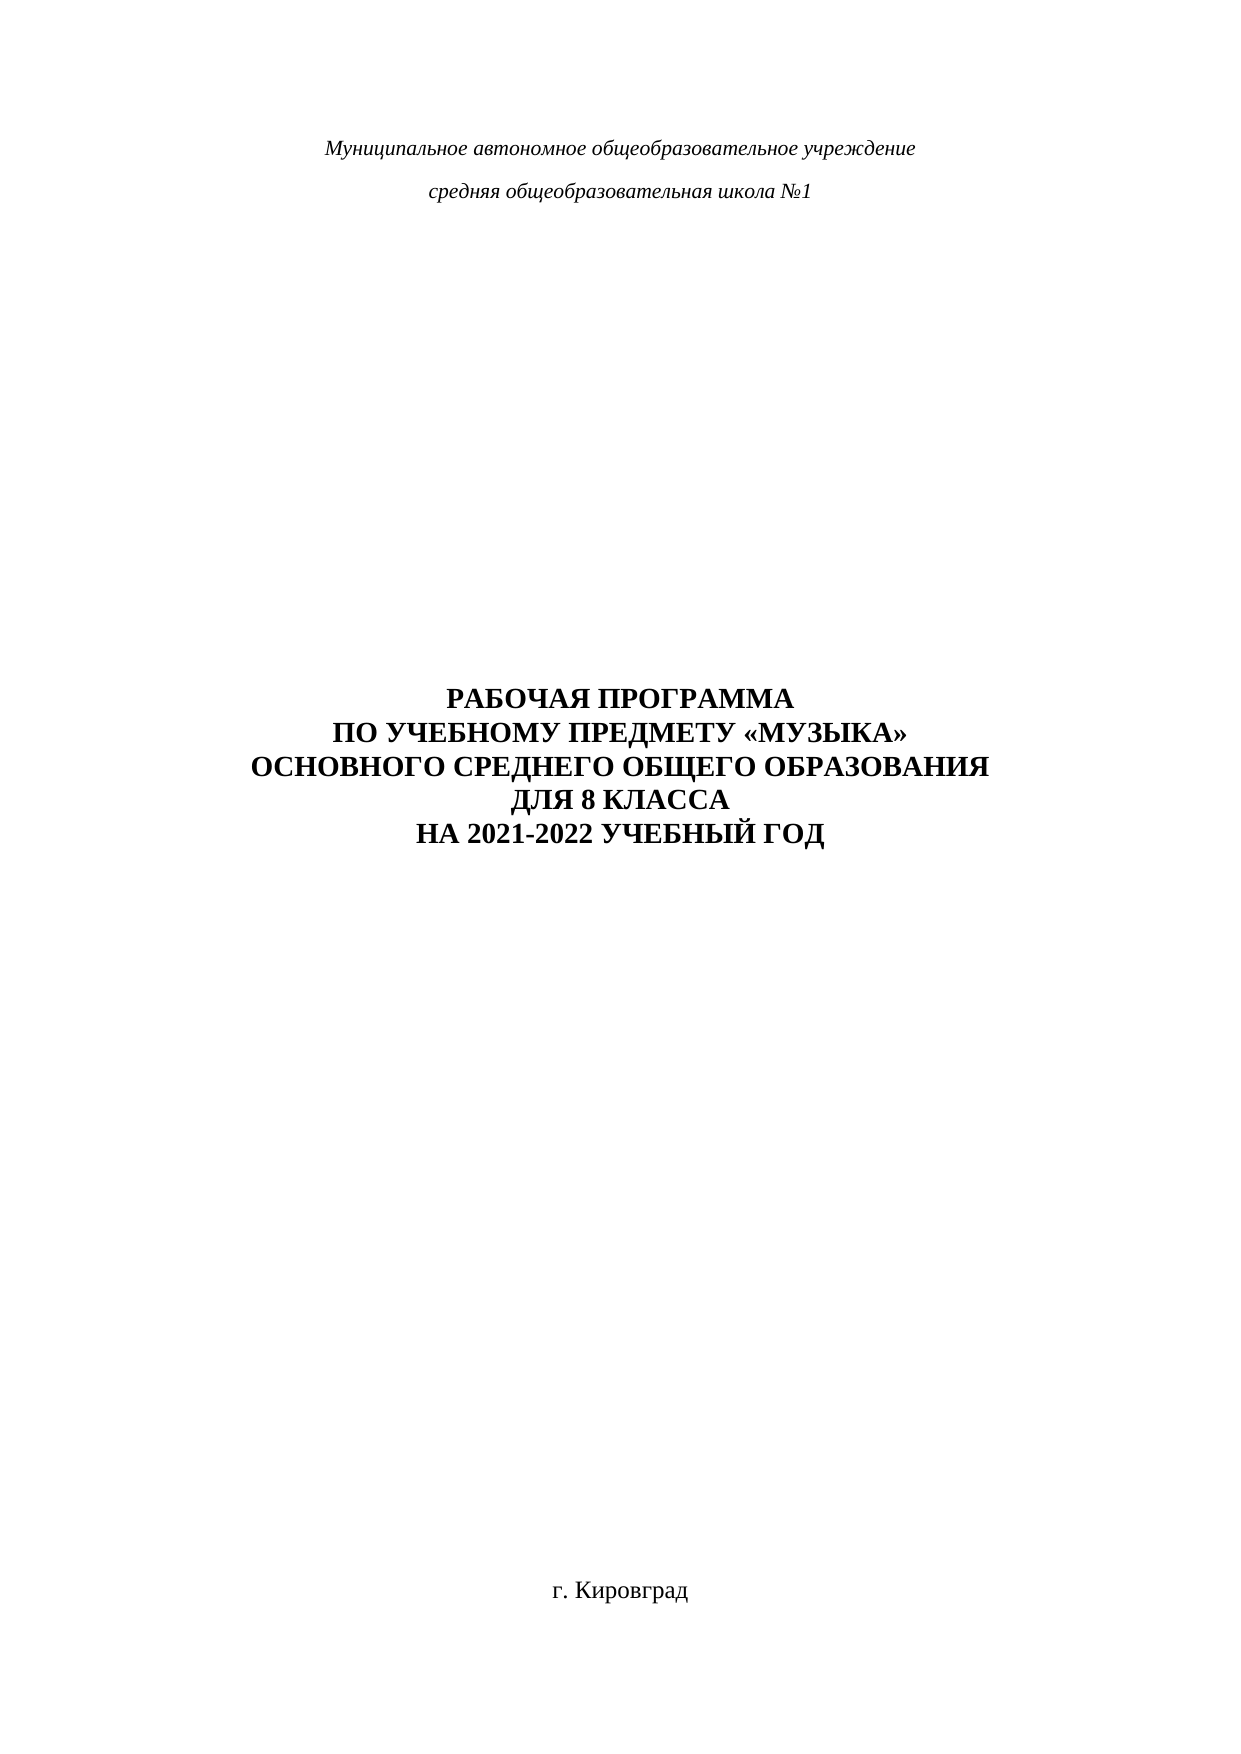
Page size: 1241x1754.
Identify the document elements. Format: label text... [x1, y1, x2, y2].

text основного среднего общего образования [89, 749, 1152, 782]
text средняя общеобразовательная школа №1 [89, 178, 1152, 222]
text г. Кировград [89, 1575, 1152, 1604]
text по учебному предмету «Музыка» [89, 715, 1152, 749]
text Муниципальное автономное общеобразовательное учреждение [89, 135, 1152, 178]
text для 8 класса [89, 782, 1152, 816]
text на 2021-2022 учебный год [89, 816, 1152, 849]
text Рабочая программа [89, 682, 1152, 715]
